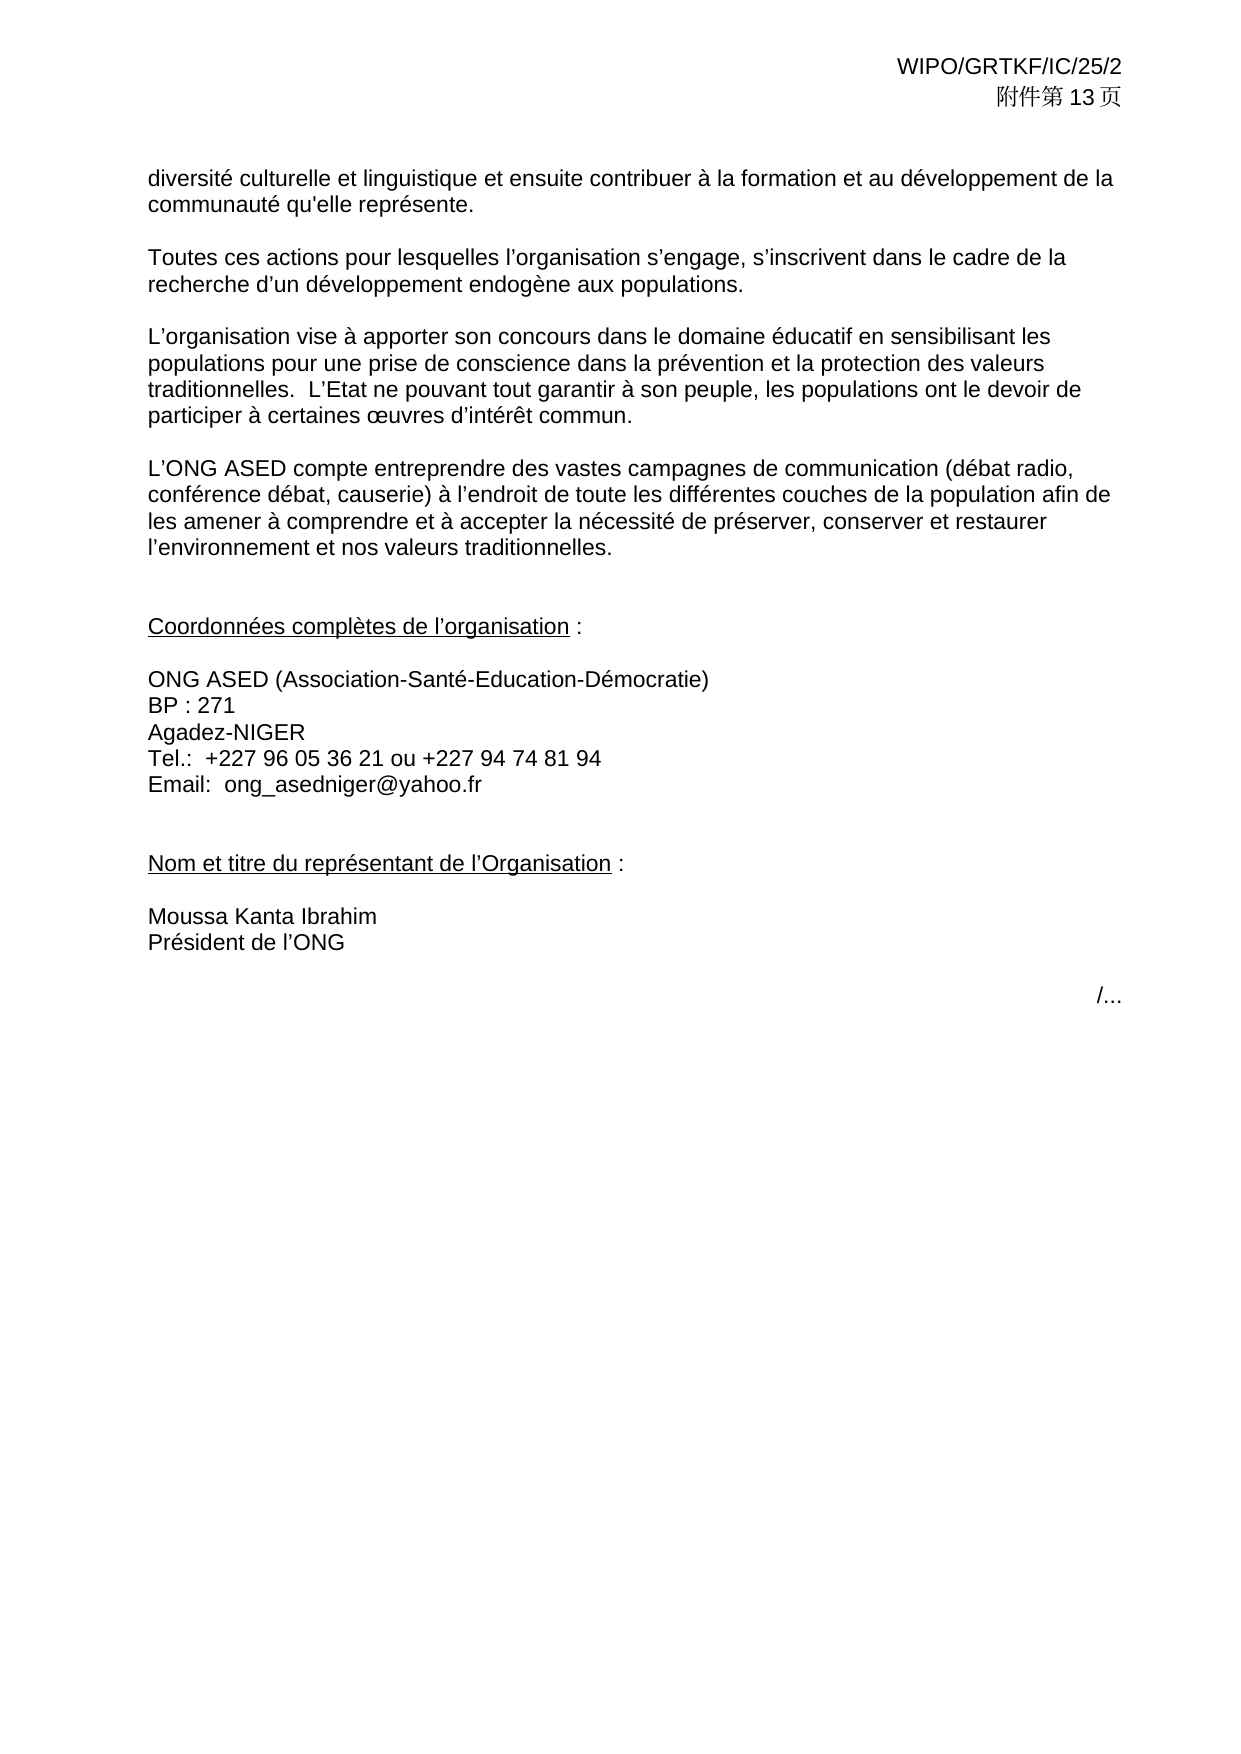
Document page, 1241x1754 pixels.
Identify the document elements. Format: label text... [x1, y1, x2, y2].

text BP : 271 [148, 692, 1122, 718]
text L’organisation vise à apporter son concours dans le domaine éducatif en sensibilisant les populations pour une prise de conscience dans la prévention et la protection des valeurs traditionnelles. L’Etat ne pouvant tout garantir à son peuple, les populations ont le devoir de participer à certaines œuvres d’intérêt commun. [148, 323, 1122, 429]
text L’ONG ASED compte entreprendre des vastes campagnes de communication (débat radio, conférence débat, causerie) à l’endroit de toute les différentes couches de la population afin de les amener à comprendre et à accepter la nécessité de préserver, conserver et restaurer l’environnement et nos valeurs traditionnelles. [148, 455, 1122, 560]
text Président de l’ONG [148, 929, 1122, 956]
text Tel.: +227 96 05 36 21 ou +227 94 74 81 94 [148, 745, 1122, 771]
text Nom et titre du représentant de l’Organisation : [148, 850, 1122, 877]
text ONG ASED (Association-Santé-Education-Démocratie) [148, 666, 1122, 692]
text Coordonnées complètes de l’organisation : [148, 613, 1122, 639]
text /... [148, 982, 1122, 1008]
text Toutes ces actions pour lesquelles l’organisation s’engage, s’inscrivent dans le cadre de la recherche d’un développement endogène aux populations. [148, 244, 1122, 297]
text Agadez-NIGER [148, 718, 1122, 745]
text Email: ong_asedniger@yahoo.fr [148, 771, 1122, 798]
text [148, 165, 1122, 218]
text Moussa Kanta Ibrahim [148, 903, 1122, 929]
